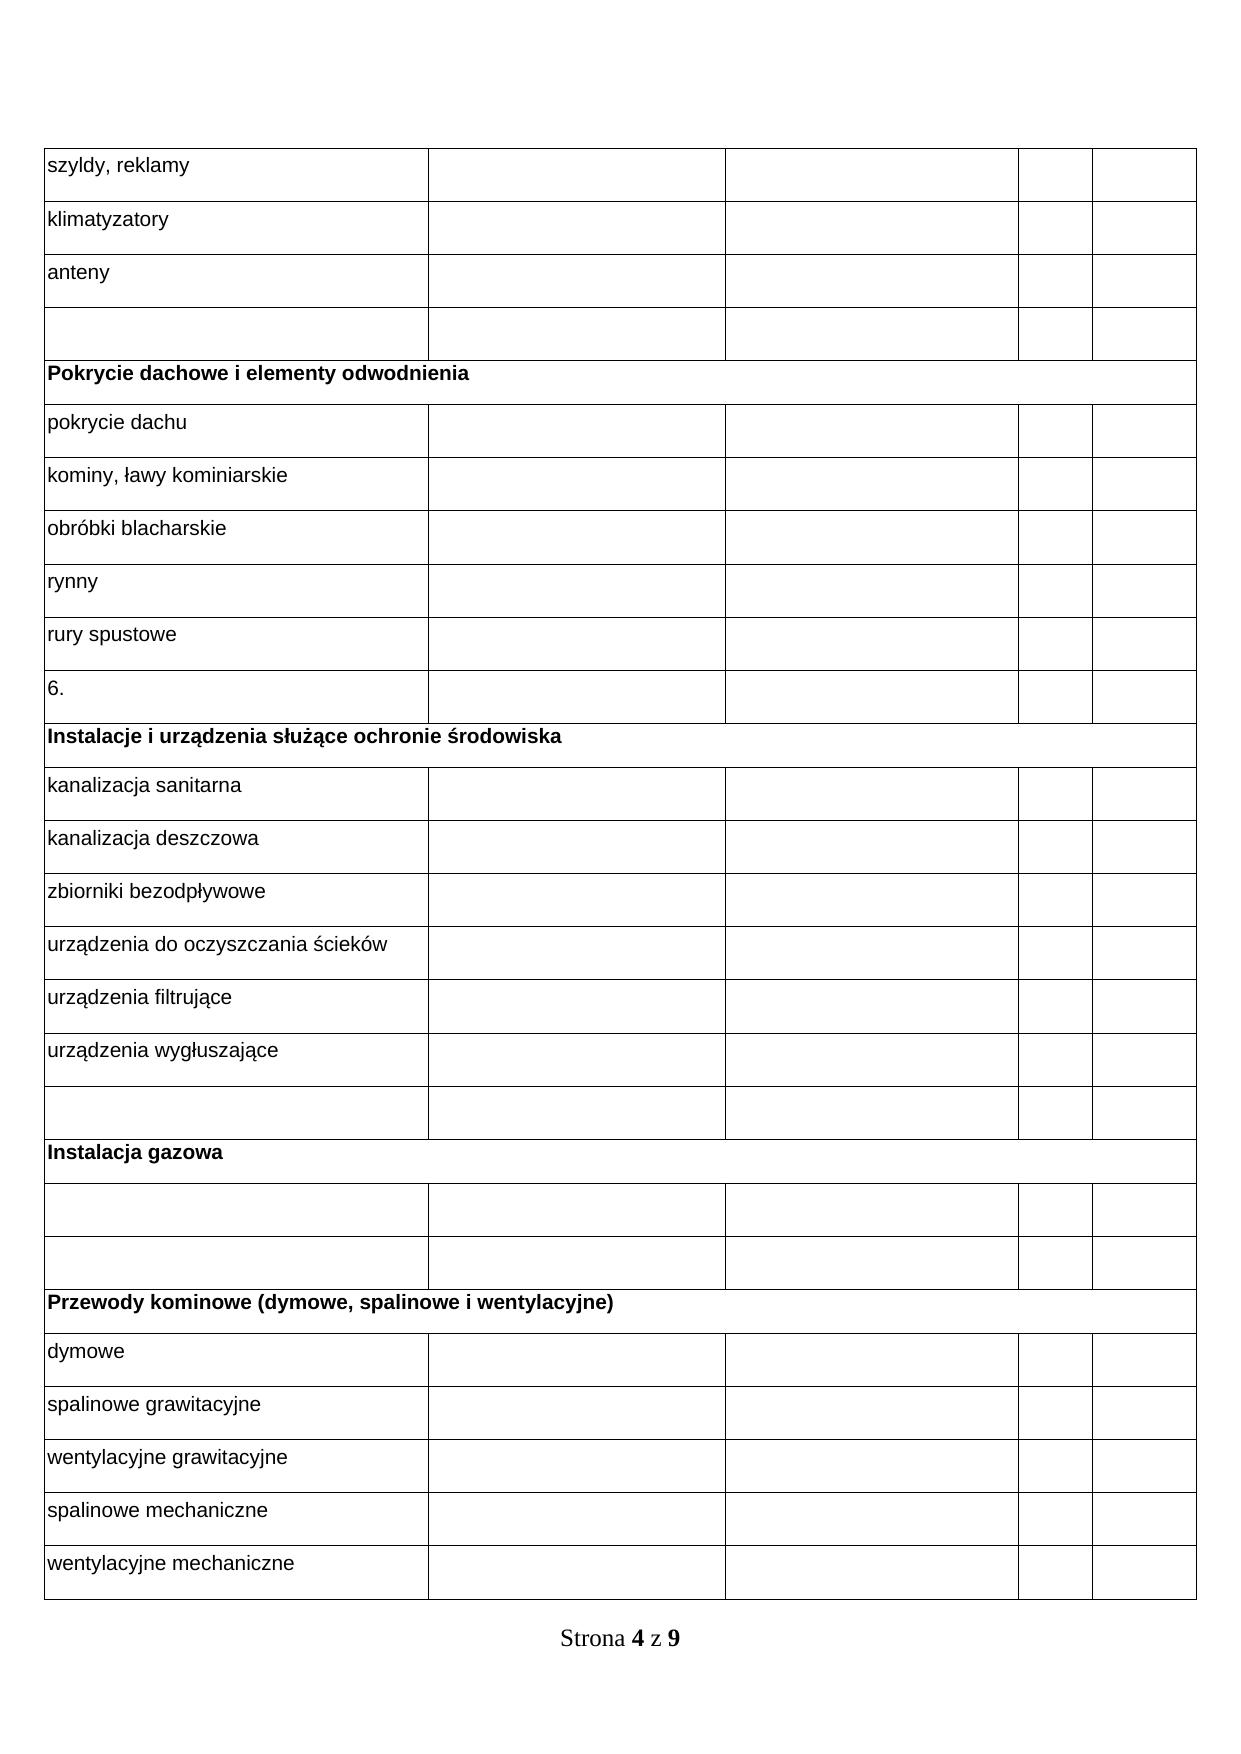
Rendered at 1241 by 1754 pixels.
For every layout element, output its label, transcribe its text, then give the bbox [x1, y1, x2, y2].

table_cell [1093, 980, 1196, 1032]
table_cell [1093, 202, 1196, 254]
table_cell [1093, 768, 1196, 820]
table_cell [726, 1546, 1018, 1598]
table_cell [1019, 927, 1092, 979]
table_cell kanalizacja deszczowa [45, 821, 428, 873]
table_cell [1019, 149, 1092, 201]
table_cell [429, 1387, 725, 1439]
table_cell [45, 1184, 428, 1236]
table_cell [1093, 1493, 1196, 1545]
table_cell klimatyzatory [45, 202, 428, 254]
table_cell pokrycie dachu [45, 405, 428, 457]
table_cell [1093, 1334, 1196, 1386]
table_cell [1019, 1546, 1092, 1598]
table_cell [429, 1334, 725, 1386]
table_cell [429, 149, 725, 201]
table_cell [429, 1493, 725, 1545]
table_cell [726, 1334, 1018, 1386]
table_cell [45, 1087, 428, 1139]
table_cell [726, 565, 1018, 617]
table_cell [1093, 618, 1196, 670]
table_cell rynny [45, 565, 428, 617]
table_cell [1093, 255, 1196, 307]
table_cell [726, 458, 1018, 510]
table_cell [1093, 874, 1196, 926]
table_cell [429, 565, 725, 617]
table_cell 6. [45, 671, 428, 723]
table_cell urządzenia wygłuszające [45, 1034, 428, 1086]
table_cell Pokrycie dachowe i elementy odwodnienia [45, 361, 1196, 404]
table_cell [1019, 565, 1092, 617]
table_cell [1019, 458, 1092, 510]
table_cell [429, 458, 725, 510]
table_cell [429, 405, 725, 457]
table_cell [726, 1387, 1018, 1439]
table_cell [1019, 405, 1092, 457]
table_cell [429, 821, 725, 873]
table_cell [1093, 671, 1196, 723]
table_cell wentylacyjne grawitacyjne [45, 1440, 428, 1492]
table_cell [429, 1034, 725, 1086]
table_cell [1019, 618, 1092, 670]
table_cell [429, 980, 725, 1032]
table_cell [726, 927, 1018, 979]
table_cell [1093, 1387, 1196, 1439]
table_cell [1019, 511, 1092, 563]
table_cell obróbki blacharskie [45, 511, 428, 563]
table_cell szyldy, reklamy [45, 149, 428, 201]
table_cell [1019, 980, 1092, 1032]
table_cell [726, 618, 1018, 670]
table_cell [429, 671, 725, 723]
table_cell [726, 405, 1018, 457]
table_cell [1093, 405, 1196, 457]
table_cell wentylacyjne mechaniczne [45, 1546, 428, 1598]
table_cell [1093, 821, 1196, 873]
table_cell Instalacje i urządzenia służące ochronie środowiska [45, 724, 1196, 767]
table_cell [1019, 1184, 1092, 1236]
table_cell [726, 768, 1018, 820]
table_cell [726, 255, 1018, 307]
table_cell [429, 255, 725, 307]
table_cell [1019, 1387, 1092, 1439]
table_cell urządzenia do oczyszczania ścieków [45, 927, 428, 979]
table_cell [1093, 1440, 1196, 1492]
table_cell [429, 618, 725, 670]
table_cell [726, 308, 1018, 360]
table_cell rury spustowe [45, 618, 428, 670]
table_cell [429, 1237, 725, 1289]
table_cell [429, 768, 725, 820]
table_cell Instalacja gazowa [45, 1140, 1196, 1183]
table_cell [1019, 874, 1092, 926]
table_cell zbiorniki bezodpływowe [45, 874, 428, 926]
table_cell [726, 1237, 1018, 1289]
table_cell [429, 927, 725, 979]
table_cell [1093, 1237, 1196, 1289]
table_cell [726, 874, 1018, 926]
table_cell [1019, 671, 1092, 723]
table_cell spalinowe grawitacyjne [45, 1387, 428, 1439]
table_cell [726, 1087, 1018, 1139]
table_cell [1093, 458, 1196, 510]
table_cell anteny [45, 255, 428, 307]
table_cell dymowe [45, 1334, 428, 1386]
table_cell [1093, 1034, 1196, 1086]
table_cell [429, 511, 725, 563]
table_cell [429, 1546, 725, 1598]
table_cell [1019, 202, 1092, 254]
table_cell [1093, 1087, 1196, 1139]
table_cell [429, 202, 725, 254]
table_cell [1019, 821, 1092, 873]
table_cell [1019, 1493, 1092, 1545]
table_cell [429, 1087, 725, 1139]
table_cell [45, 308, 428, 360]
table_cell [1093, 308, 1196, 360]
table_cell [726, 1440, 1018, 1492]
table_cell [1093, 149, 1196, 201]
table_cell [1093, 511, 1196, 563]
table_cell [1019, 768, 1092, 820]
table_cell [45, 1237, 428, 1289]
table_cell [1019, 1440, 1092, 1492]
table_cell [429, 1440, 725, 1492]
table_cell [1093, 565, 1196, 617]
table_cell kanalizacja sanitarna [45, 768, 428, 820]
table_cell [726, 980, 1018, 1032]
table_cell [429, 874, 725, 926]
table_cell [429, 1184, 725, 1236]
table_cell [1019, 1034, 1092, 1086]
table_cell kominy, ławy kominiarskie [45, 458, 428, 510]
table_cell [1019, 1087, 1092, 1139]
table_cell [1019, 1334, 1092, 1386]
table_cell [726, 671, 1018, 723]
table_cell [1019, 1237, 1092, 1289]
table_cell [1019, 255, 1092, 307]
table_cell [726, 202, 1018, 254]
table_cell [726, 821, 1018, 873]
table_cell urządzenia filtrujące [45, 980, 428, 1032]
table_cell [1019, 308, 1092, 360]
table_cell Przewody kominowe (dymowe, spalinowe i wentylacyjne) [45, 1290, 1196, 1333]
table_cell [429, 308, 725, 360]
table_cell [1093, 1546, 1196, 1598]
table_cell spalinowe mechaniczne [45, 1493, 428, 1545]
table_cell [726, 1184, 1018, 1236]
table_cell [1093, 1184, 1196, 1236]
table_cell [726, 511, 1018, 563]
table_cell [1093, 927, 1196, 979]
table_cell [726, 149, 1018, 201]
table_cell [726, 1034, 1018, 1086]
table_cell [726, 1493, 1018, 1545]
